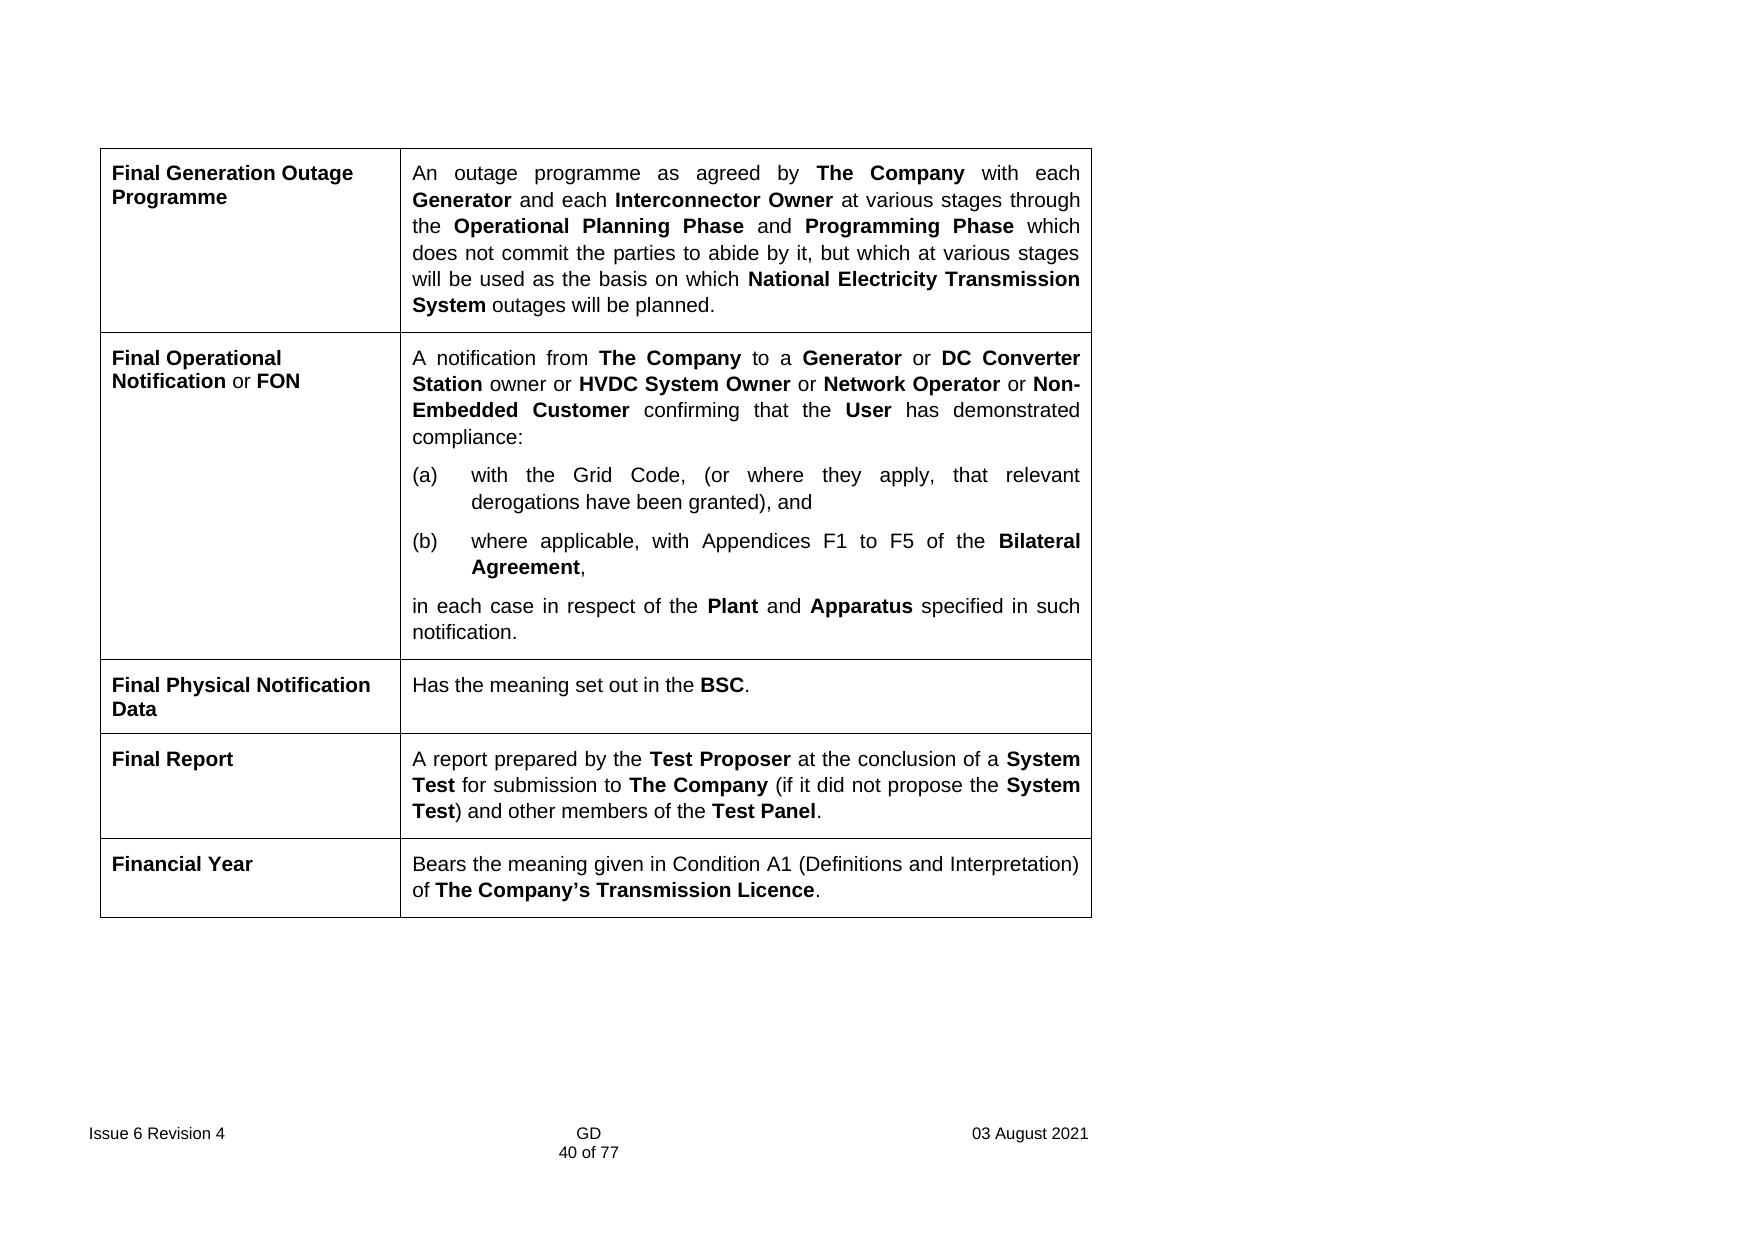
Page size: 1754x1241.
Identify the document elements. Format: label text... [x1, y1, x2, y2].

table_cell An outage programme as agreed by The Company with each Generator and each Interconnector Owner at various stages through the Operational Planning Phase and Programming Phase which does not commit the parties to abide by it, but which at various stages will be used as the basis on which National Electricity Transmission System outages will be planned. [401, 149, 1091, 332]
table_cell Final Physical Notification Data [101, 660, 400, 733]
table_cell A notification from The Company to a Generator or DC Converter Station owner or HVDC System Owner or Network Operator or Non-Embedded Customer confirming that the User has demonstrated compliance: (a) with the Grid Code, (or where they apply, that relevant derogations have been granted), and (b) where applicable, with Appendices F1 to F5 of the Bilateral Agreement, in each case in respect of the Plant and Apparatus specified in such notification. [401, 333, 1091, 659]
table_cell Financial Year [101, 839, 400, 917]
table_cell A report prepared by the Test Proposer at the conclusion of a System Test for submission to The Company (if it did not propose the System Test) and other members of the Test Panel. [401, 734, 1091, 838]
table_cell Final Report [101, 734, 400, 838]
table_cell Has the meaning set out in the BSC. [401, 660, 1091, 733]
table_cell Final Operational Notification or FON [101, 333, 400, 659]
table_cell Bears the meaning given in Condition A1 (Definitions and Interpretation) of The Company’s Transmission Licence. [401, 839, 1091, 917]
table_cell Final Generation Outage Programme [101, 149, 400, 332]
